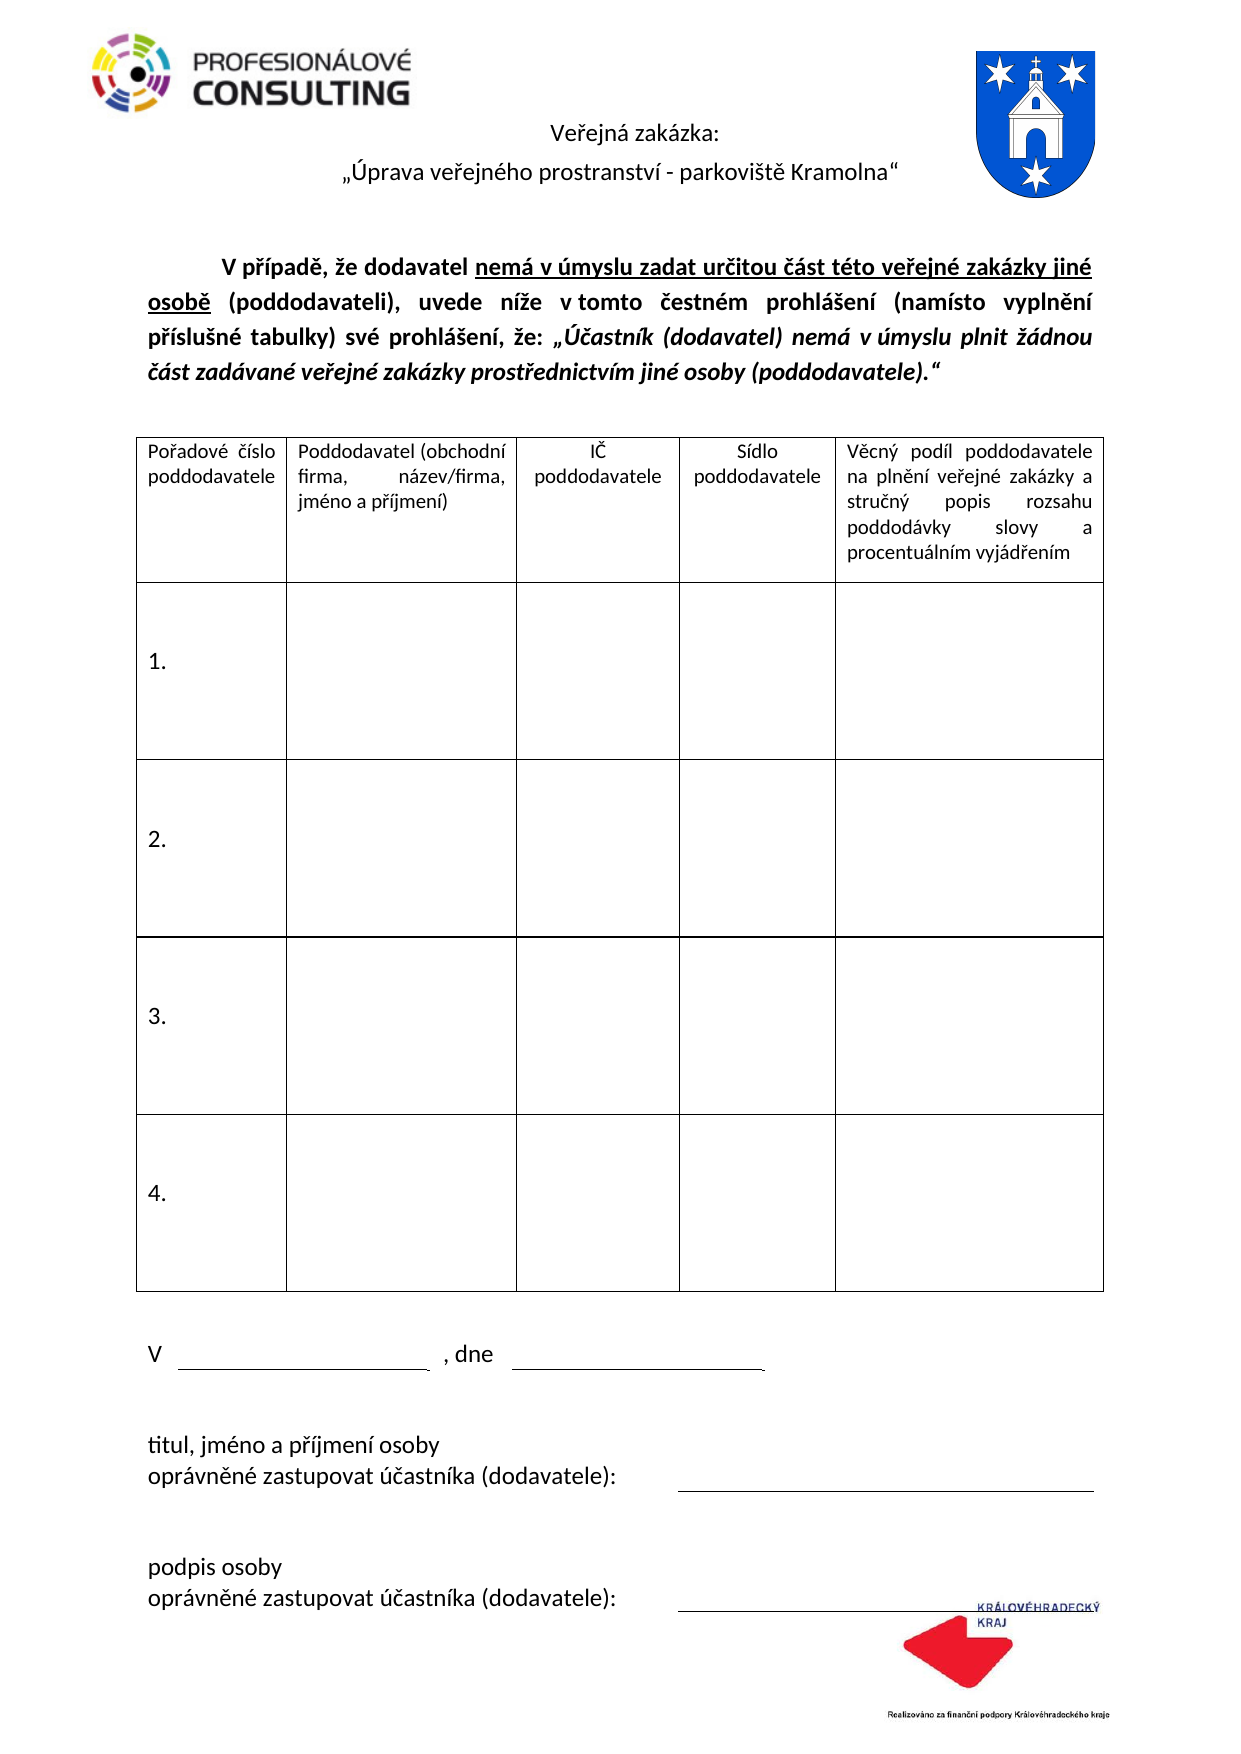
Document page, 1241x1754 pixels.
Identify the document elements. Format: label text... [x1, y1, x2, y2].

table_cell 2. [137, 760, 286, 936]
table_cell [517, 760, 679, 936]
picture [976, 51, 1096, 198]
text V , dne [148, 1338, 1093, 1368]
table_cell [287, 760, 516, 936]
table_header IČ poddodavatele [517, 438, 679, 582]
table_header Věcný podíl poddodavatele na plnění veřejné zakázky a stručný popis rozsahu poddodávky slovy a procentuálním vyjádřením [836, 438, 1103, 582]
table_cell [836, 583, 1103, 759]
table_cell 4. [137, 1115, 286, 1291]
table_cell 1. [137, 583, 286, 759]
table_cell [517, 583, 679, 759]
table_cell [836, 938, 1103, 1114]
table_cell [680, 1115, 835, 1291]
table_cell [287, 938, 516, 1114]
table_cell [287, 1115, 516, 1291]
picture [884, 1588, 1119, 1726]
table_cell [517, 1115, 679, 1291]
table_cell [836, 1115, 1103, 1291]
table_header Poddodavatel (obchodní firma, název/firma, jméno a příjmení) [287, 438, 516, 582]
text oprávněné zastupovat účastníka (dodavatele): [148, 1460, 1093, 1490]
text podpis osoby [148, 1551, 1093, 1582]
table_cell [836, 760, 1103, 936]
text V případě, že dodavatel nemá v úmyslu zadat určitou část této veřejné zakázky jiné osobě (poddodavateli), uvede níže v tomto čestném prohlášení (namísto vyplnění příslušné tabulky) své prohlášení, že: „Účastník (dodavatel) nemá v úmyslu plnit žádnou část zadávané veřejné zakázky prostřednictvím jiné osoby (poddodavatele).“ [148, 251, 1093, 387]
text titul, jméno a příjmení osoby [148, 1429, 1093, 1460]
table_cell [517, 938, 679, 1114]
picture [86, 27, 417, 119]
table_cell [287, 583, 516, 759]
table_cell 3. [137, 938, 286, 1114]
table_cell [680, 583, 835, 759]
table_cell [680, 760, 835, 936]
table_header Pořadové číslo poddodavatele [137, 438, 286, 582]
table_cell [680, 938, 835, 1114]
table_header Sídlo poddodavatele [680, 438, 835, 582]
text oprávněné zastupovat účastníka (dodavatele): [148, 1582, 1093, 1612]
